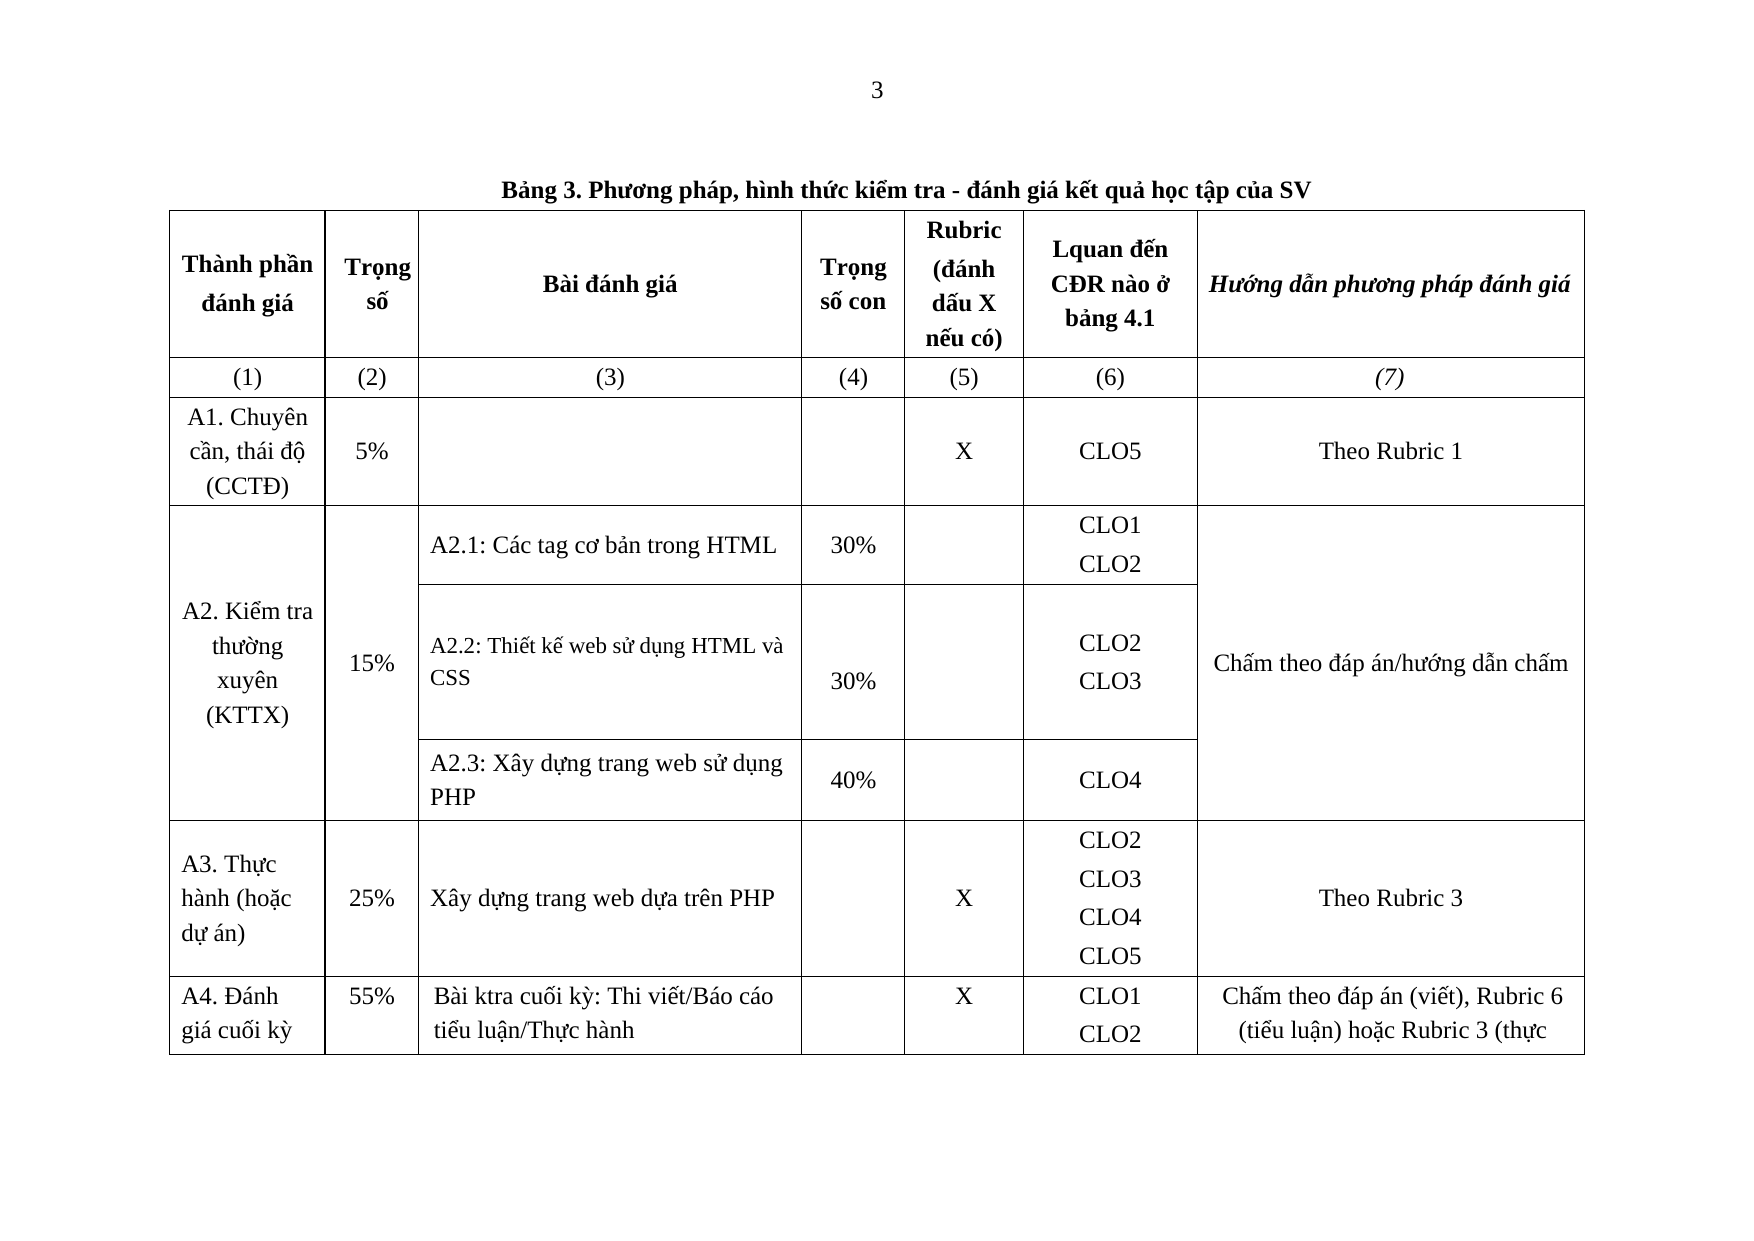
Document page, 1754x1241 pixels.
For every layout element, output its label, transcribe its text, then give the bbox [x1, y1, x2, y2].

table_cell Theo Rubric 3 [1198, 821, 1584, 976]
table_cell (4) [802, 358, 904, 397]
table_cell (7) [1198, 358, 1584, 397]
table_cell (3) [419, 358, 801, 397]
table_cell CLO5 [1024, 398, 1197, 505]
table_cell [419, 398, 801, 505]
table_cell 25% [326, 821, 418, 976]
table_cell Theo Rubric 1 [1198, 398, 1584, 505]
table_cell 15% [326, 506, 418, 820]
table_cell CLO1 CLO2 [1024, 506, 1197, 584]
table_cell A2.1: Các tag cơ bản trong HTML [419, 506, 801, 584]
table_cell 5% [326, 398, 418, 505]
table_cell [802, 977, 904, 1054]
table_cell CLO2 CLO3 CLO4 CLO5 [1024, 821, 1197, 976]
table_cell [802, 821, 904, 976]
table_cell A3. Thực hành (hoặc dự án) [170, 821, 324, 976]
table_cell (6) [1024, 358, 1197, 397]
table_header Hướng dẫn phương pháp đánh giá [1198, 211, 1584, 357]
table_header Trọng số con [802, 211, 904, 357]
table_cell X [905, 821, 1023, 976]
table_cell [905, 506, 1023, 584]
table_cell (2) [326, 358, 418, 397]
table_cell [419, 977, 801, 1054]
table_cell A1. Chuyên cần, thái độ (CCTĐ) [170, 398, 324, 505]
table_cell A2.3: Xây dựng trang web sử dụng PHP [419, 740, 801, 820]
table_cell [170, 977, 324, 1054]
table_header Trọng số [326, 211, 418, 357]
table_cell CLO4 [1024, 740, 1197, 820]
table_cell Xây dựng trang web dựa trên PHP [419, 821, 801, 976]
table_cell A2. Kiểm tra thường xuyên (KTTX) [170, 506, 324, 820]
table_cell [905, 585, 1023, 739]
table_header Bài đánh giá [419, 211, 801, 357]
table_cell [1024, 977, 1197, 1054]
table_cell (5) [905, 358, 1023, 397]
table_cell 40% [802, 740, 904, 820]
table_header Rubric (đánh dấu X nếu có) [905, 211, 1023, 357]
table_cell X [905, 398, 1023, 505]
table_cell Chấm theo đáp án/hướng dẫn chấm [1198, 506, 1584, 820]
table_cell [1198, 977, 1584, 1054]
table_cell X [905, 977, 1023, 1054]
table_cell A2.2: Thiết kế web sử dụng HTML và CSS [419, 585, 801, 739]
table_cell 30% [802, 506, 904, 584]
table_cell 55% [326, 977, 418, 1054]
table_cell (1) [170, 358, 324, 397]
table_cell 30% [802, 585, 904, 739]
table_header Lquan đến CĐR nào ở bảng 4.1 [1024, 211, 1197, 357]
table_cell CLO2 CLO3 [1024, 585, 1197, 739]
list Bảng 3. Phương pháp, hình thức kiểm tra - đánh giá kết quả học tập của SV [177, 175, 1636, 204]
table_cell [905, 740, 1023, 820]
table_cell [802, 398, 904, 505]
table_header Thành phần đánh giá [170, 211, 324, 357]
